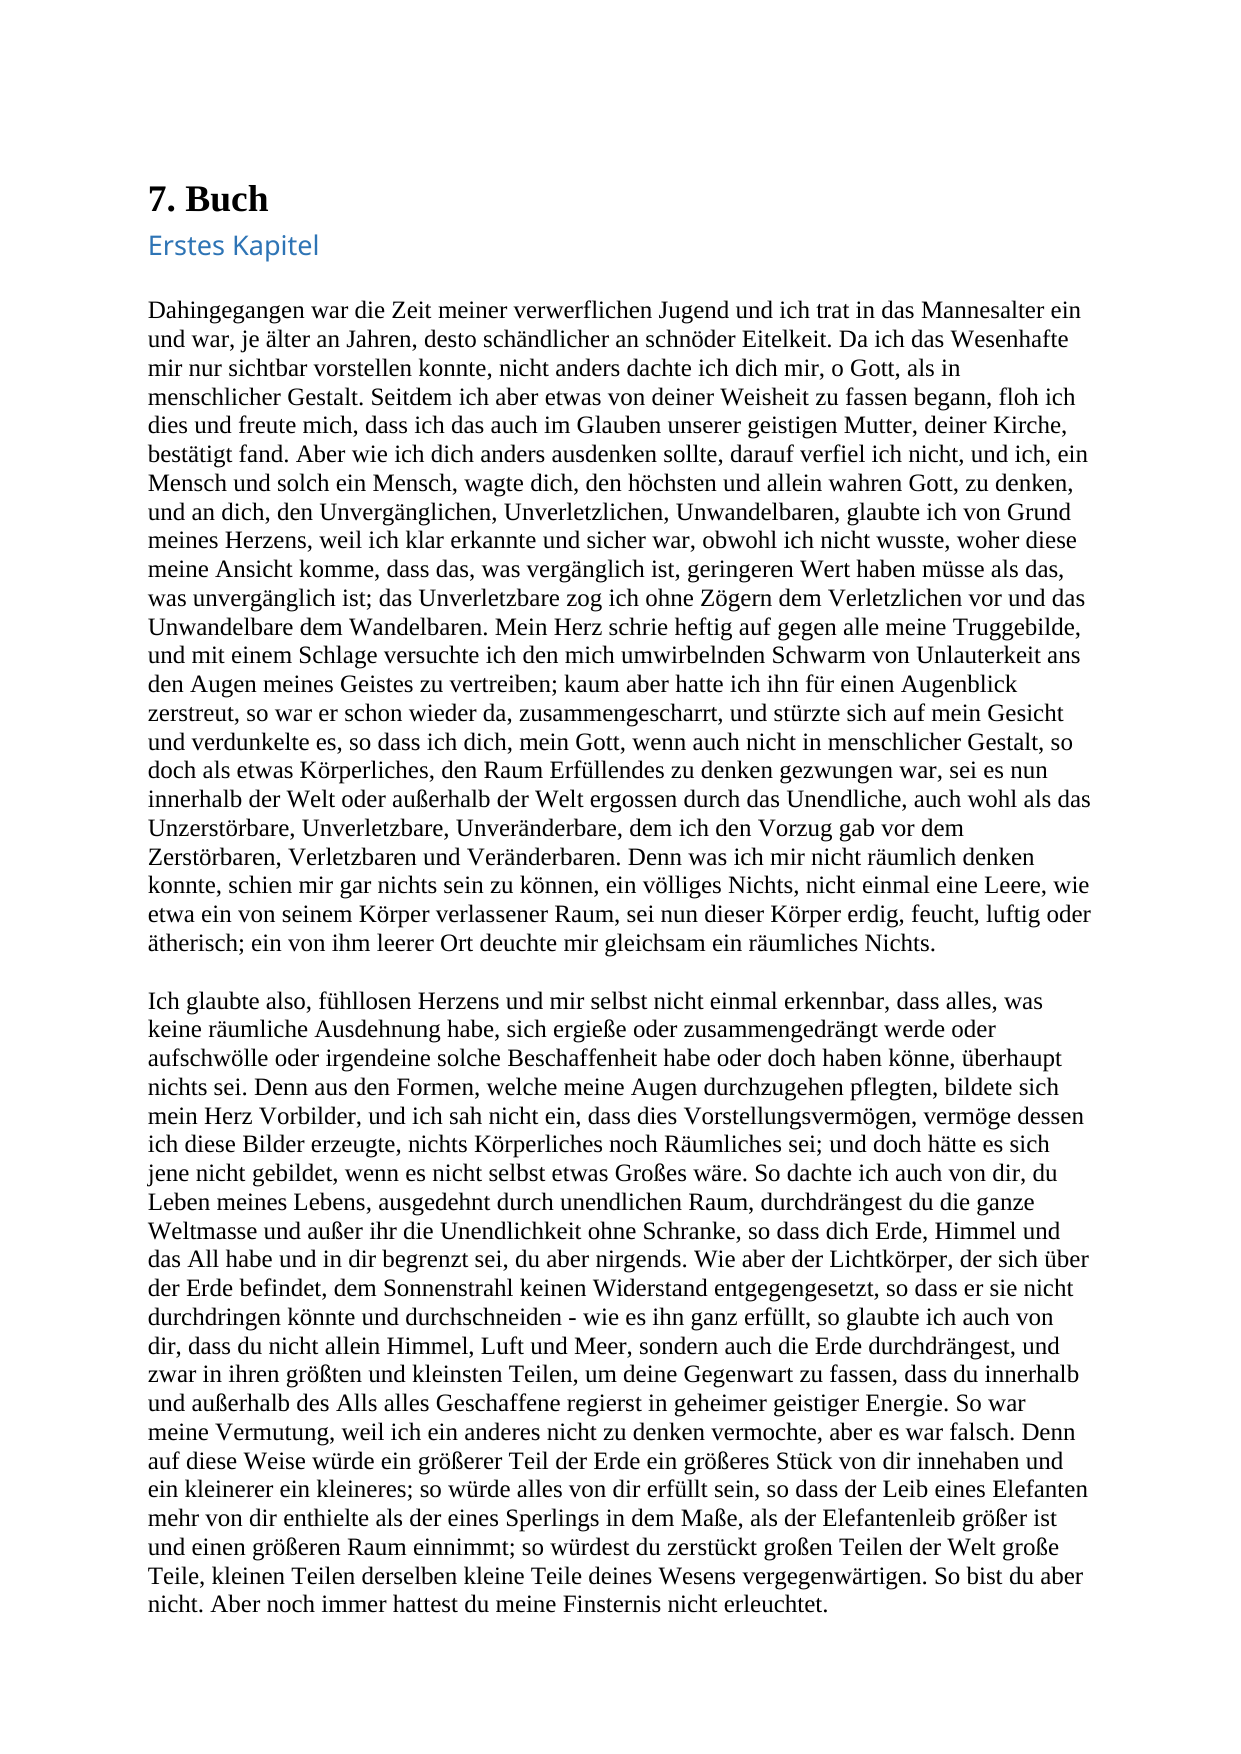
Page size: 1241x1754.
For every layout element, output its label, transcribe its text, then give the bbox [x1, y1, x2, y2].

text Dahingegangen war die Zeit meiner verwerflichen Jugend und ich trat in das Mannesalter ein und war, je älter an Jahren, desto schändlicher an schnöder Eitelkeit. Da ich das Wesenhafte mir nur sichtbar vorstellen konnte, nicht anders dachte ich dich mir, o Gott, als in menschlicher Gestalt. Seitdem ich aber etwas von deiner Weisheit zu fassen begann, floh ich dies und freute mich, dass ich das auch im Glauben unserer geistigen Mutter, deiner Kirche, bestätigt fand. Aber wie ich dich anders ausdenken sollte, darauf verfiel ich nicht, und ich, ein Mensch und solch ein Mensch, wagte dich, den höchsten und allein wahren Gott, zu denken, und an dich, den Unvergänglichen, Unverletzlichen, Unwandelbaren, glaubte ich von Grund meines Herzens, weil ich klar erkannte und sicher war, obwohl ich nicht wusste, woher diese meine Ansicht komme, dass das, was vergänglich ist, geringeren Wert haben müsse als das, was unvergänglich ist; das Unverletzbare zog ich ohne Zögern dem Verletzlichen vor und das Unwandelbare dem Wandelbaren. Mein Herz schrie heftig auf gegen alle meine Truggebilde, und mit einem Schlage versuchte ich den mich umwirbelnden Schwarm von Unlauterkeit ans den Augen meines Geistes zu vertreiben; kaum aber hatte ich ihn für einen Augenblick zerstreut, so war er schon wieder da, zusammengescharrt, und stürzte sich auf mein Gesicht und verdunkelte es, so dass ich dich, mein Gott, wenn auch nicht in menschlicher Gestalt, so doch als etwas Körperliches, den Raum Erfüllendes zu denken gezwungen war, sei es nun innerhalb der Welt oder außerhalb der Welt ergossen durch das Unendliche, auch wohl als das Unzerstörbare, Unverletzbare, Unveränderbare, dem ich den Vorzug gab vor dem Zerstörbaren, Verletzbaren und Veränderbaren. Denn was ich mir nicht räumlich denken konnte, schien mir gar nichts sein zu können, ein völliges Nichts, nicht einmal eine Leere, wie etwa ein von seinem Körper verlassener Raum, sei nun dieser Körper erdig, feucht, luftig oder ätherisch; ein von ihm leerer Ort deuchte mir gleichsam ein räumliches Nichts. [148, 295, 1093, 957]
subtitle Erstes Kapitel [148, 226, 1093, 263]
subtitle 7. Buch [148, 177, 1093, 220]
text Ich glaubte also, fühllosen Herzens und mir selbst nicht einmal erkennbar, dass alles, was keine räumliche Ausdehnung habe, sich ergieße oder zusammengedrängt werde oder aufschwölle oder irgendeine solche Beschaffenheit habe oder doch haben könne, überhaupt nichts sei. Denn aus den Formen, welche meine Augen durchzugehen pflegten, bildete sich mein Herz Vorbilder, und ich sah nicht ein, dass dies Vorstellungsvermögen, vermöge dessen ich diese Bilder erzeugte, nichts Körperliches noch Räumliches sei; und doch hätte es sich jene nicht gebildet, wenn es nicht selbst etwas Großes wäre. So dachte ich auch von dir, du Leben meines Lebens, ausgedehnt durch unendlichen Raum, durchdrängest du die ganze Weltmasse und außer ihr die Unendlichkeit ohne Schranke, so dass dich Erde, Himmel und das All habe und in dir begrenzt sei, du aber nirgends. Wie aber der Lichtkörper, der sich über der Erde befindet, dem Sonnenstrahl keinen Widerstand entgegengesetzt, so dass er sie nicht durchdringen könnte und durchschneiden - wie es ihn ganz erfüllt, so glaubte ich auch von dir, dass du nicht allein Himmel, Luft und Meer, sondern auch die Erde durchdrängest, und zwar in ihren größten und kleinsten Teilen, um deine Gegenwart zu fassen, dass du innerhalb und außerhalb des Alls alles Geschaffene regierst in geheimer geistiger Energie. So war meine Vermutung, weil ich ein anderes nicht zu denken vermochte, aber es war falsch. Denn auf diese Weise würde ein größerer Teil der Erde ein größeres Stück von dir innehaben und ein kleinerer ein kleineres; so würde alles von dir erfüllt sein, so dass der Leib eines Elefanten mehr von dir enthielte als der eines Sperlings in dem Maße, als der Elefantenleib größer ist und einen größeren Raum einnimmt; so würdest du zerstückt großen Teilen der Welt große Teile, kleinen Teilen derselben kleine Teile deines Wesens vergegenwärtigen. So bist du aber nicht. Aber noch immer hattest du meine Finsternis nicht erleuchtet. [148, 986, 1093, 1618]
